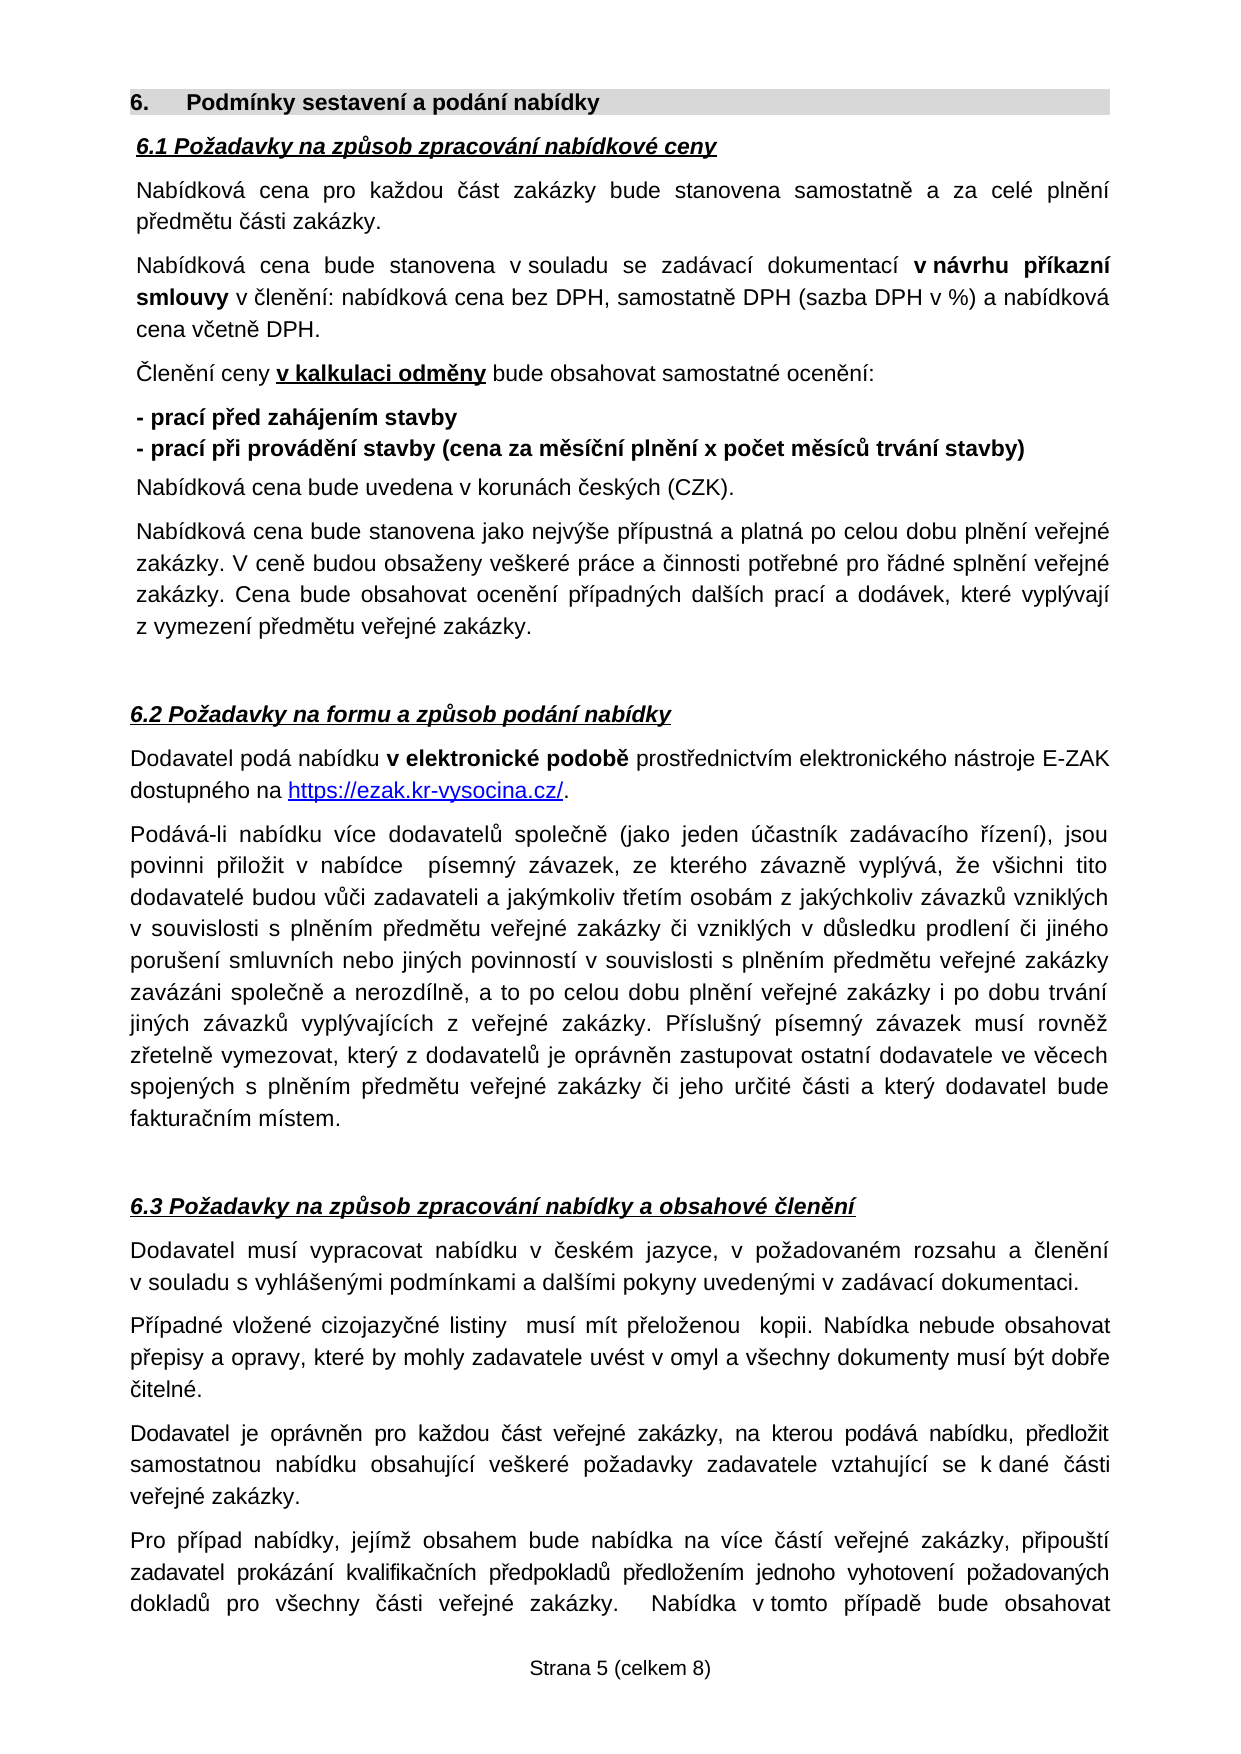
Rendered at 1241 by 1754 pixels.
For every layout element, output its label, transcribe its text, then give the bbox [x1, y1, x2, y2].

text 6.1 Požadavky na způsob zpracování nabídkové ceny [136, 133, 1110, 159]
text 6.3 Požadavky na způsob zpracování nabídky a obsahové členění [130, 1193, 1110, 1219]
text Členění ceny v kalkulaci odměny bude obsahovat samostatné ocenění: [136, 359, 1110, 386]
text Případné vložené cizojazyčné listiny musí mít přeloženou kopii. Nabídka nebude obsahovat přepisy a opravy, které by mohly zadavatele uvést v omyl a všechny dokumenty musí být dobře čitelné. [130, 1312, 1110, 1402]
text - prací při provádění stavby (cena za měsíční plnění x počet měsíců trvání stavby) [130, 435, 1110, 462]
text Nabídková cena bude stanovena jako nejvýše přípustná a platná po celou dobu plnění veřejné zakázky. V ceně budou obsaženy veškeré práce a činnosti potřebné pro řádné splnění veřejné zakázky. Cena bude obsahovat ocenění případných dalších prací a dodávek, které vyplývají z vymezení předmětu veřejné zakázky. [136, 518, 1110, 639]
text Podává-li nabídku více dodavatelů společně (jako jeden účastník zadávacího řízení), jsou povinni přiložit v nabídce písemný závazek, ze kterého závazně vyplývá, že všichni tito dodavatelé budou vůči zadavateli a jakýmkoliv třetím osobám z jakýchkoliv závazků vzniklých v souvislosti s plněním předmětu veřejné zakázky či vzniklých v důsledku prodlení či jiného porušení smluvních nebo jiných povinností v souvislosti s plněním předmětu veřejné zakázky zavázáni společně a nerozdílně, a to po celou dobu plnění veřejné zakázky i po dobu trvání jiných závazků vyplývajících z veřejné zakázky. Příslušný písemný závazek musí rovněž zřetelně vymezovat, který z dodavatelů je oprávněn zastupovat ostatní dodavatele ve věcech spojených s plněním předmětu veřejné zakázky či jeho určité části a který dodavatel bude fakturačním místem. [130, 821, 1110, 1131]
text 6.2 Požadavky na formu a způsob podání nabídky [130, 701, 1110, 727]
text - prací před zahájením stavby [130, 404, 1110, 430]
text Dodavatel musí vypracovat nabídku v českém jazyce, v požadovaném rozsahu a členění v souladu s vyhlášenými podmínkami a dalšími pokyny uvedenými v zadávací dokumentaci. [130, 1237, 1110, 1295]
text Nabídková cena bude uvedena v korunách českých (CZK). [136, 474, 1110, 500]
text Nabídková cena bude stanovena v souladu se zadávací dokumentací v návrhu příkazní smlouvy v členění: nabídková cena bez DPH, samostatně DPH (sazba DPH v %) a nabídková cena včetně DPH. [136, 252, 1110, 342]
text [130, 1527, 1110, 1616]
text Dodavatel je oprávněn pro každou část veřejné zakázky, na kterou podává nabídku, předložit samostatnou nabídku obsahující veškeré požadavky zadavatele vztahující se k dané části veřejné zakázky. [130, 1420, 1110, 1509]
title Podmínky sestavení a podání nabídky [130, 89, 1110, 115]
text Nabídková cena pro každou část zakázky bude stanovena samostatně a za celé plnění předmětu části zakázky. [136, 177, 1110, 235]
text Dodavatel podá nabídku v elektronické podobě prostřednictvím elektronického nástroje E-ZAK dostupného na https://ezak.kr-vysocina.cz/. [130, 745, 1110, 803]
